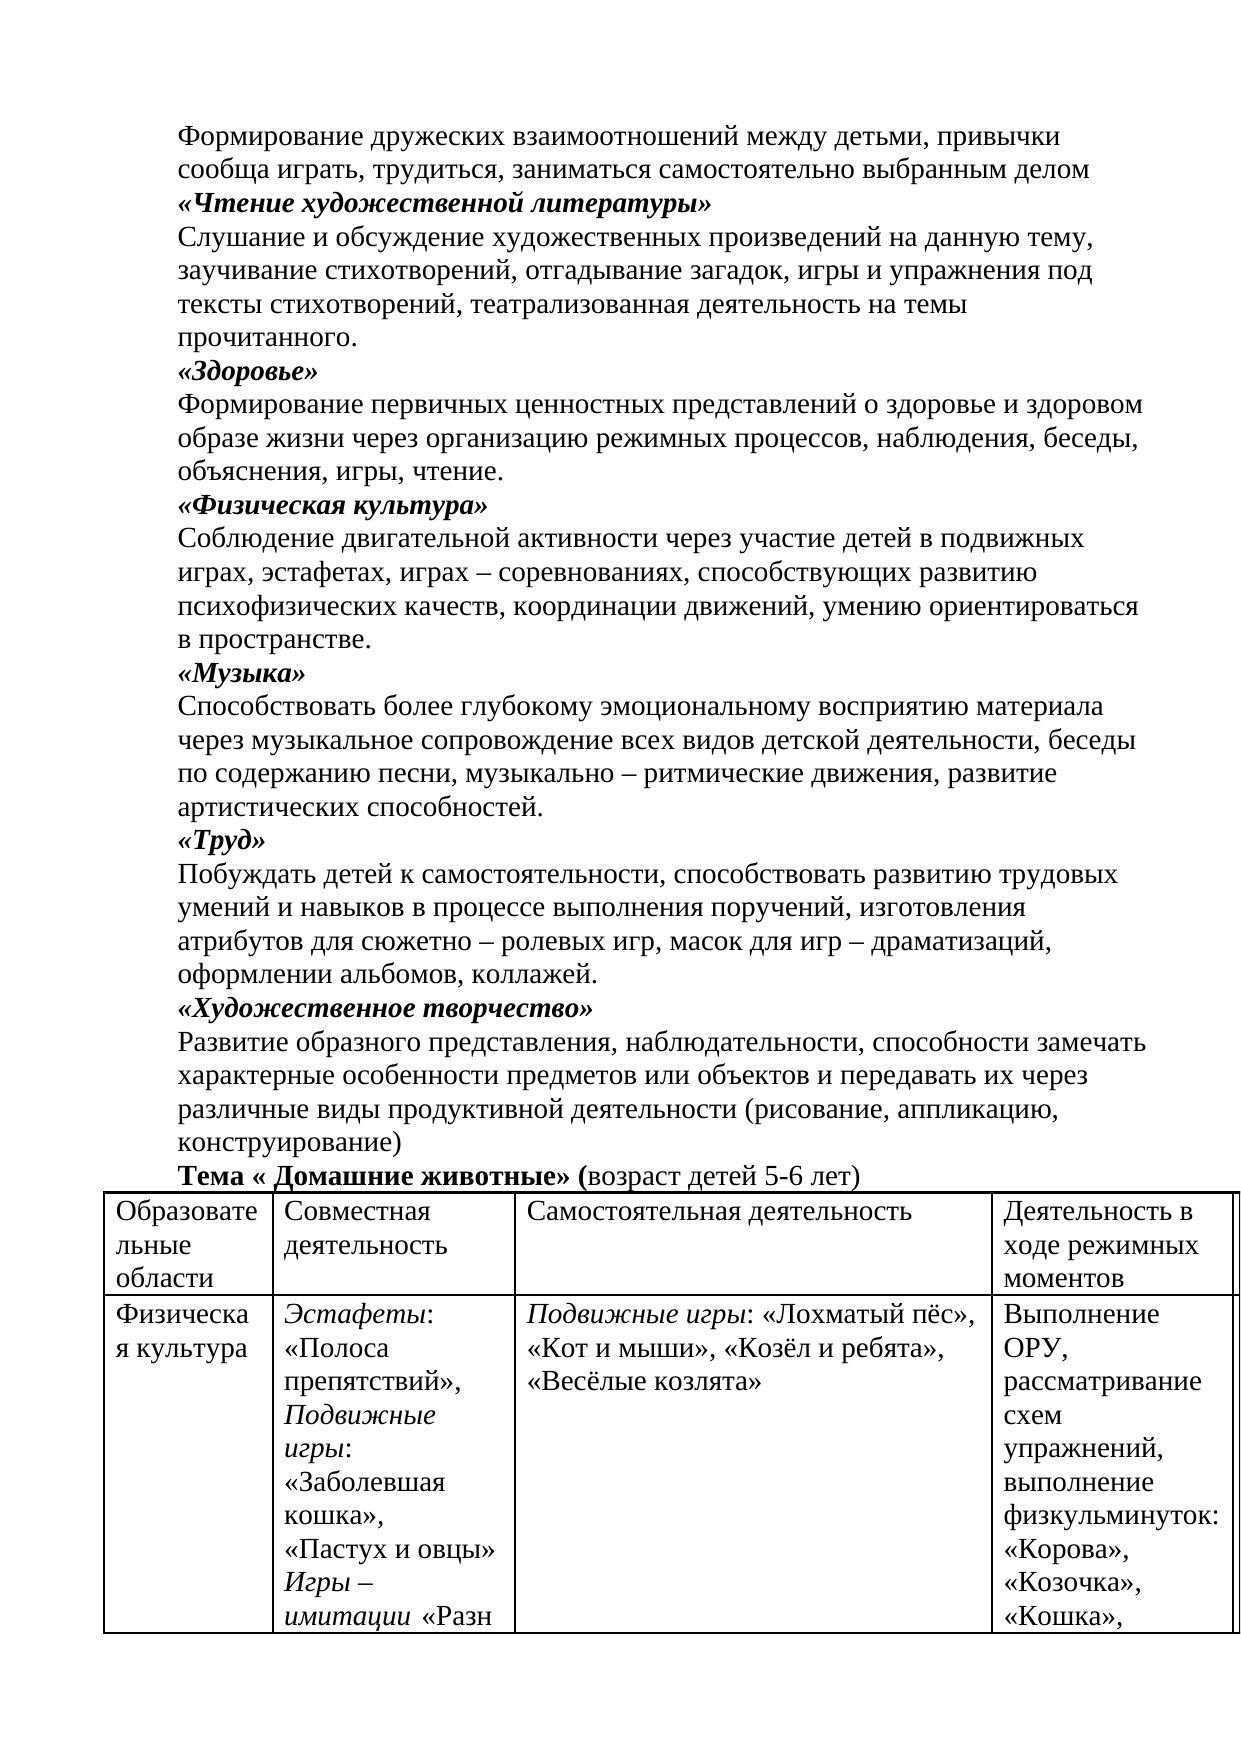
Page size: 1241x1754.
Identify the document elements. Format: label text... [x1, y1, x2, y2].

table_cell Физическая культура [105, 1296, 272, 1632]
text Слушание и обсуждение художественных произведений на данную тему, заучивание стихотворений, отгадывание загадок, игры и упражнения под тексты стихотворений, театрализованная деятельность на темы прочитанного. [177, 219, 1152, 353]
text «Музыка» [177, 655, 1152, 688]
text Формирование дружеских взаимоотношений между детьми, привычки сообща играть, трудиться, заниматься самостоятельно выбранным делом [177, 118, 1152, 185]
table_header Совместная деятельность [274, 1194, 514, 1294]
text Развитие образного представления, наблюдательности, способности замечать характерные особенности предметов или объектов и передавать их через различные виды продуктивной деятельности (рисование, аппликацию, конструирование) [177, 1024, 1152, 1158]
table_header Деятельность в ходе режимных моментов [993, 1194, 1232, 1294]
table_header Образовательные области [105, 1194, 272, 1294]
text «Труд» [177, 822, 1152, 856]
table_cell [274, 1296, 514, 1632]
text Соблюдение двигательной активности через участие детей в подвижных играх, эстафетах, играх – соревнованиях, способствующих развитию психофизических качеств, координации движений, умению ориентироваться в пространстве. [177, 521, 1152, 655]
text «Художественное творчество» [177, 990, 1152, 1024]
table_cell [516, 1296, 991, 1632]
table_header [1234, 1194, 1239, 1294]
text «Физическая культура» [177, 487, 1152, 521]
text «Чтение художественной литературы» [177, 185, 1152, 219]
text Формирование первичных ценностных представлений о здоровье и здоровом образе жизни через организацию режимных процессов, наблюдения, беседы, объяснения, игры, чтение. [177, 386, 1152, 487]
text Тема « Домашние животные» (возраст детей 5-6 лет) [177, 1158, 1152, 1191]
text «Здоровье» [177, 353, 1152, 386]
table_header Самостоятельная деятельность [516, 1194, 991, 1294]
text Способствовать более глубокому эмоциональному восприятию материала через музыкальное сопровождение всех видов детской деятельности, беседы по содержанию песни, музыкально – ритмические движения, развитие артистических способностей. [177, 688, 1152, 822]
text Побуждать детей к самостоятельности, способствовать развитию трудовых умений и навыков в процессе выполнения поручений, изготовления атрибутов для сюжетно – ролевых игр, масок для игр – драматизаций, оформлении альбомов, коллажей. [177, 856, 1152, 990]
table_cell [993, 1296, 1232, 1632]
